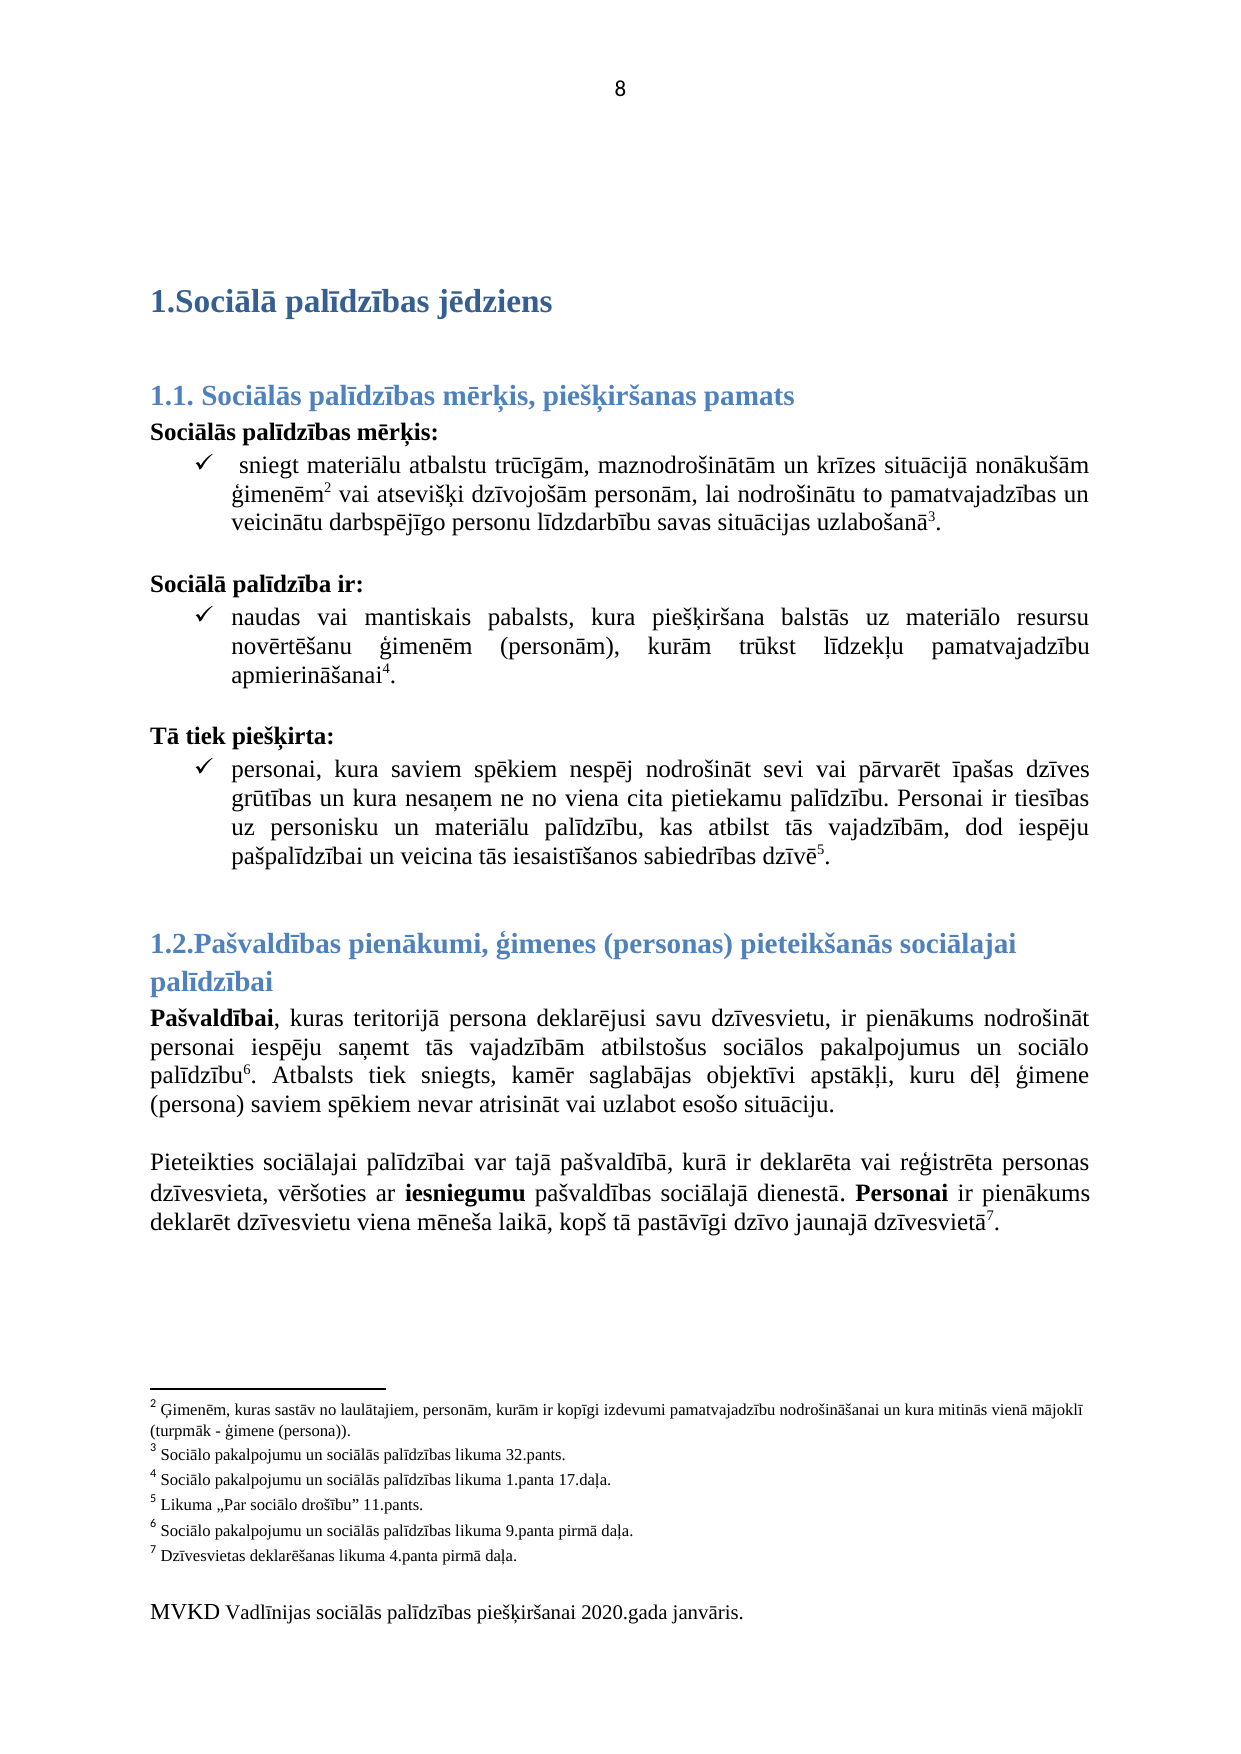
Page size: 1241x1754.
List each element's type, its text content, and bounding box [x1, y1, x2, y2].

text Pašvaldībai, kuras teritorijā persona deklarējusi savu dzīvesvietu, ir pienākums nodrošināt personai iespēju saņemt tās vajadzībām atbilstošus sociālos pakalpojumus un sociālo palīdzību. Atbalsts tiek sniegts, kamēr saglabājas objektīvi apstākļi, kuru dēļ ģimene (persona) saviem spēkiem nevar atrisināt vai uzlabot esošo situāciju. [150, 1003, 1090, 1118]
text Sociālās palīdzības mērķis: [150, 417, 1090, 446]
text Tā tiek piešķirta: [150, 721, 1090, 750]
subtitle 1.Sociālā palīdzības jēdziens [150, 281, 1090, 319]
list sniegt materiālu atbalstu trūcīgām, maznodrošinātām un krīzes situācijā nonākušām ģimenēm vai atsevišķi dzīvojošām personām, lai nodrošinātu to pamatvajadzības un veicinātu darbspējīgo personu līdzdarbību savas situācijas uzlabošanā. [194, 450, 1090, 536]
subtitle 1.1. Sociālās palīdzības mērķis, piešķiršanas pamats [150, 378, 1090, 412]
list personai, kura saviem spēkiem nespēj nodrošināt sevi vai pārvarēt īpašas dzīves grūtības un kura nesaņem ne no viena cita pietiekamu palīdzību. Personai ir tiesības uz personisku un materiālu palīdzību, kas atbilst tās vajadzībām, dod iespēju pašpalīdzībai un veicina tās iesaistīšanos sabiedrības dzīvē. [194, 754, 1090, 869]
text Pieteikties sociālajai palīdzībai var tajā pašvaldībā, kurā ir deklarēta vai reģistrēta personas dzīvesvieta, vēršoties ar iesniegumu pašvaldības sociālajā dienestā. Personai ir pienākums deklarēt dzīvesvietu viena mēneša laikā, kopš tā pastāvīgi dzīvo jaunajā dzīvesvietā. [150, 1147, 1090, 1236]
text Sociālā palīdzība ir: [150, 569, 1090, 598]
list naudas vai mantiskais pabalsts, kura piešķiršana balstās uz materiālo resursu novērtēšanu ģimenēm (personām), kurām trūkst līdzekļu pamatvajadzību apmierināšanai. [194, 602, 1090, 688]
subtitle 1.2.Pašvaldības pienākumi, ģimenes (personas) pieteikšanās sociālajai palīdzībai [150, 926, 1090, 998]
